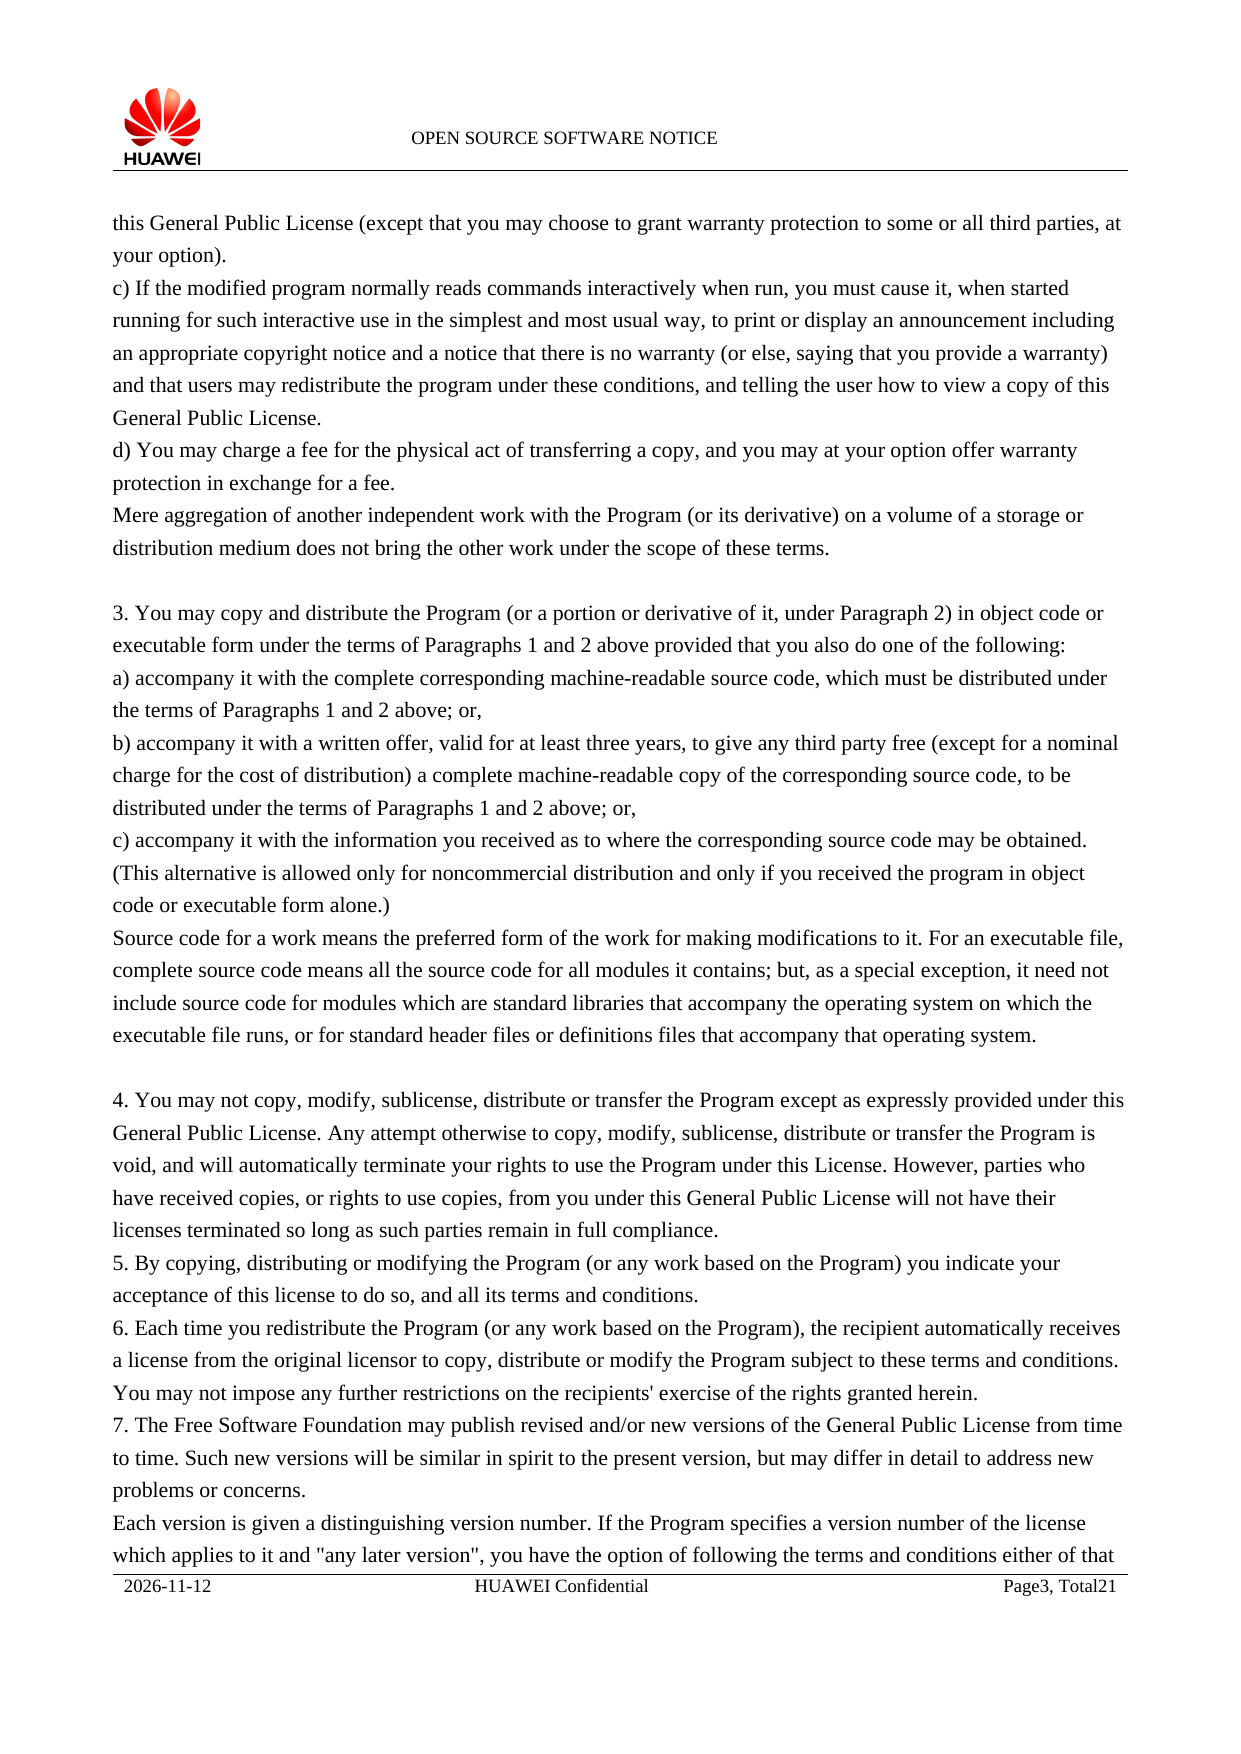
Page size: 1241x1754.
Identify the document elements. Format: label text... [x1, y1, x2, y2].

picture [124, 88, 201, 165]
